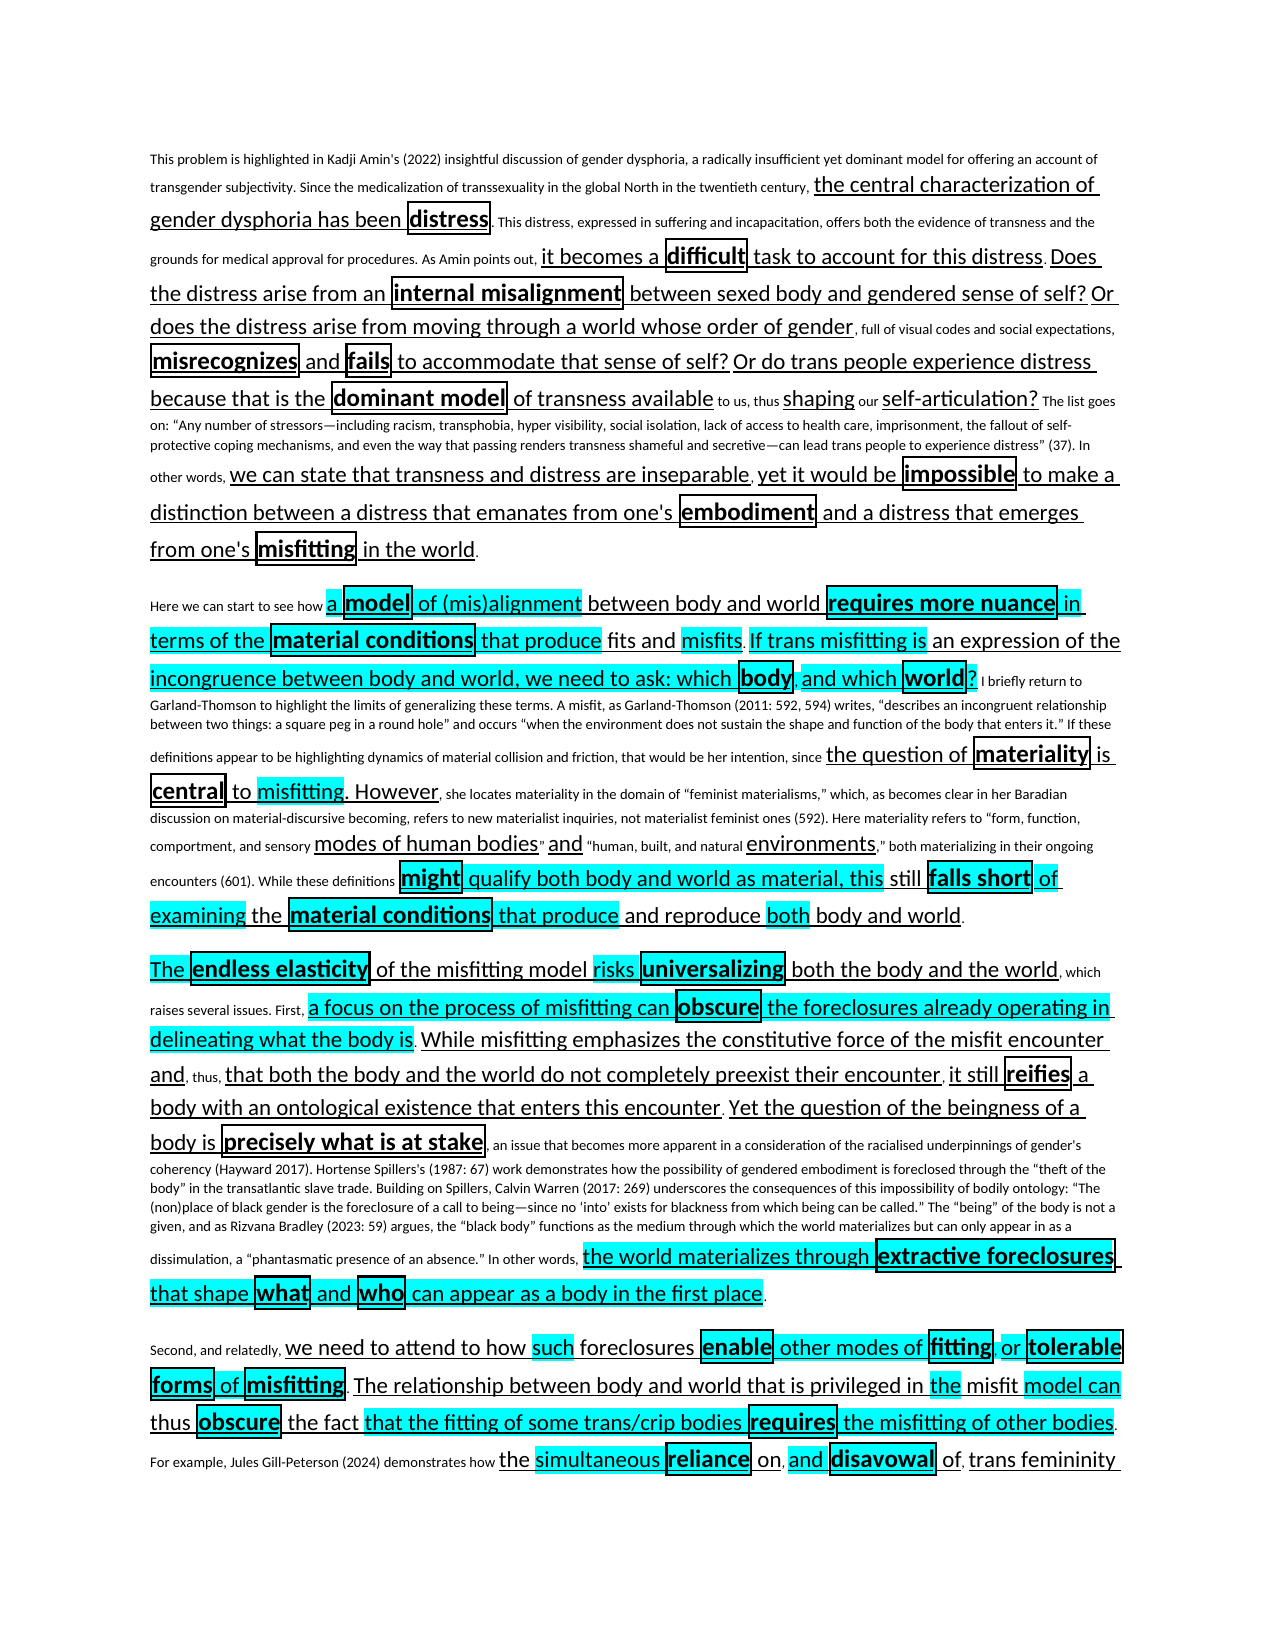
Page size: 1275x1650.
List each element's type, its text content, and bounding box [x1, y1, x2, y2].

text Here we can start to see how a model of (mis)alignment between body and world requires more nuance in terms of the material conditions that produce fits and misfits. If trans misfitting is an expression of the incongruence between body and world, we need to ask: which body, and which world? I briefly return to Garland-Thomson to highlight the limits of generalizing these terms. A misfit, as Garland-Thomson (2011: 592, 594) writes, “describes an incongruent relationship between two things: a square peg in a round hole” and occurs “when the environment does not sustain the shape and function of the body that enters it.” If these definitions appear to be highlighting dynamics of material collision and friction, that would be her intention, since the question of materiality is central to misfitting. However, she locates materiality in the domain of “feminist materialisms,” which, as becomes clear in her Baradian discussion on material-discursive becoming, refers to new materialist inquiries, not materialist feminist ones (592). Here materiality refers to “form, function, comportment, and sensory modes of human bodies” and “human, built, and natural environments,” both materializing in their ongoing encounters (601). While these definitions might qualify both body and world as material, this still falls short of examining the material conditions that produce and reproduce both body and world. [150, 585, 1125, 932]
text This problem is highlighted in Kadji Amin's (2022) insightful discussion of gender dysphoria, a radically insufficient yet dominant model for offering an account of transgender subjectivity. Since the medicalization of transsexuality in the global North in the twentieth century, the central characterization of gender dysphoria has been distress. This distress, expressed in suffering and incapacitation, offers both the evidence of transness and the grounds for medical approval for procedures. As Amin points out, it becomes a difficult task to account for this distress. Does the distress arise from an internal misalignment between sexed body and gendered sense of self? Or does the distress arise from moving through a world whose order of gender, full of visual codes and social expectations, misrecognizes and fails to accommodate that sense of self? Or do trans people experience distress because that is the dominant model of transness available to us, thus shaping our self-articulation? The list goes on: “Any number of stressors—including racism, transphobia, hyper visibility, social isolation, lack of access to health care, imprisonment, the fallout of self-protective coping mechanisms, and even the way that passing renders transness shameful and secretive—can lead trans people to experience distress” (37). In other words, we can state that transness and distress are inseparable, yet it would be impossible to make a distinction between a distress that emanates from one's embodiment and a distress that emerges from one's misfitting in the world. [150, 150, 1125, 566]
text The endless elasticity of the misfitting model risks universalizing both the body and the world, which raises several issues. First, a focus on the process of misfitting can obscure the foreclosures already operating in delineating what the body is. While misfitting emphasizes the constitutive force of the misfit encounter and, thus, that both the body and the world do not completely preexist their encounter, it still reifies a body with an ontological existence that enters this encounter. Yet the question of the beingness of a body is precisely what is at stake, an issue that becomes more apparent in a consideration of the racialised underpinnings of gender's coherency (Hayward 2017). Hortense Spillers's (1987: 67) work demonstrates how the possibility of gendered embodiment is foreclosed through the “theft of the body” in the transatlantic slave trade. Building on Spillers, Calvin Warren (2017: 269) underscores the consequences of this impossibility of bodily ontology: “The (non)place of black gender is the foreclosure of a call to being—since no ‘into’ exists for blackness from which being can be called.” The “being” of the body is not a given, and as Rizvana Bradley (2023: 59) argues, the “black body” functions as the medium through which the world materializes but can only appear in as a dissimulation, a “phantasmatic presence of an absence.” In other words, the world materializes through extractive foreclosures that shape what and who can appear as a body in the first place. [150, 951, 1125, 1310]
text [150, 1329, 1125, 1476]
